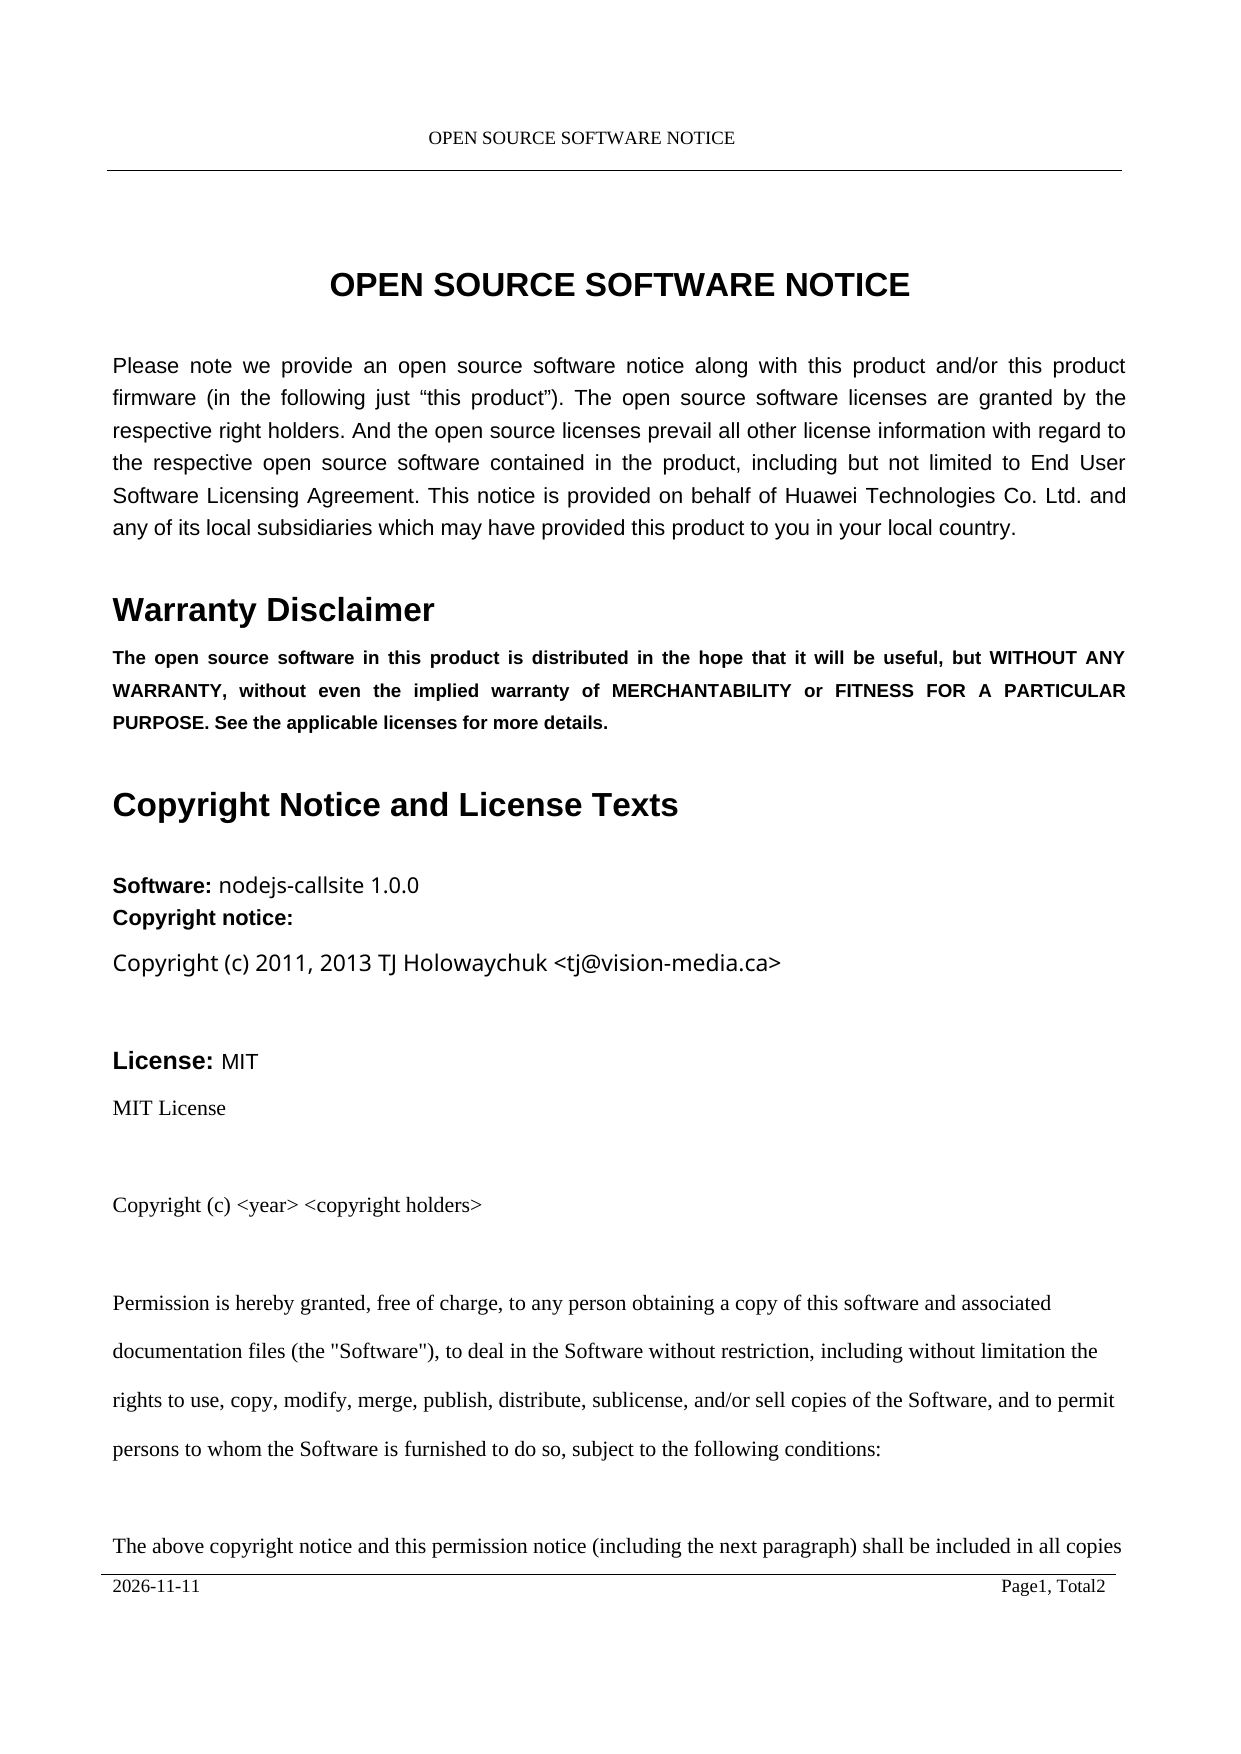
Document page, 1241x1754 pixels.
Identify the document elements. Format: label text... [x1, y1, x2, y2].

text Warranty Disclaimer [112, 576, 1128, 641]
text Copyright Notice and License Texts [112, 771, 1128, 836]
text Copyright notice: [112, 901, 1128, 934]
text The open source software in this product is distributed in the hope that it will be useful, but WITHOUT ANY WARRANTY, without even the implied warranty of MERCHANTABILITY or FITNESS FOR A PARTICULAR PURPOSE. See the applicable licenses for more details. [112, 641, 1128, 739]
text Please note we provide an open source software notice along with this product and/or this product firmware (in the following just “this product”). The open source software licenses are granted by the respective right holders. And the open source licenses prevail all other license information with regard to the respective open source software contained in the product, including but not limited to End User Software Licensing Agreement. This notice is provided on behalf of Huawei Technologies Co. Ltd. and any of its local subsidiaries which may have provided this product to you in your local country. [112, 349, 1128, 544]
text OPEN SOURCE SOFTWARE NOTICE [112, 251, 1128, 316]
text Copyright (c) 2011, 2013 TJ Holowaychuk <tj@vision-media.ca> [112, 947, 1128, 1028]
text Software: nodejs-callsite 1.0.0 [112, 869, 1128, 901]
text License: MIT [112, 1044, 1128, 1077]
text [112, 1091, 1128, 1562]
